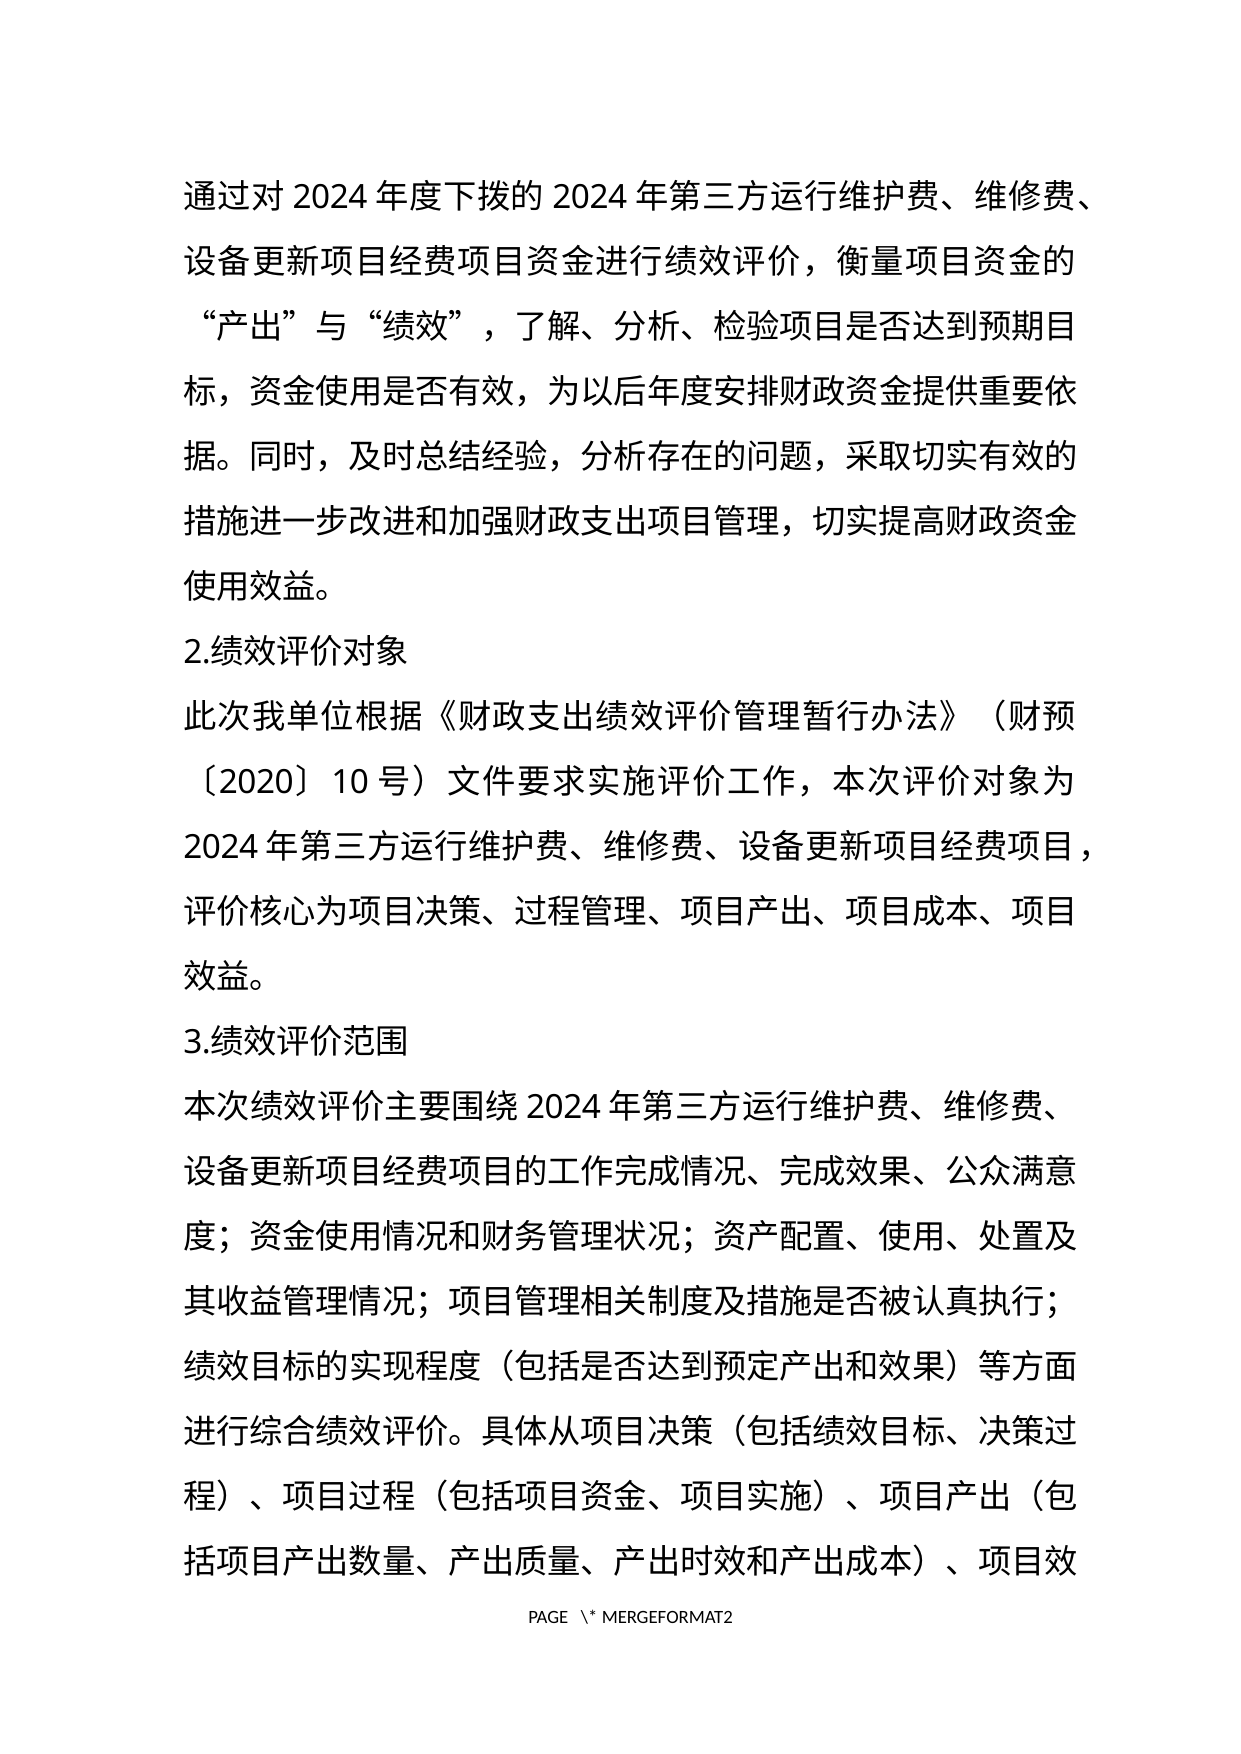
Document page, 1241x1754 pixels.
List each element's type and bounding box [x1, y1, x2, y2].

text [183, 162, 1078, 1592]
